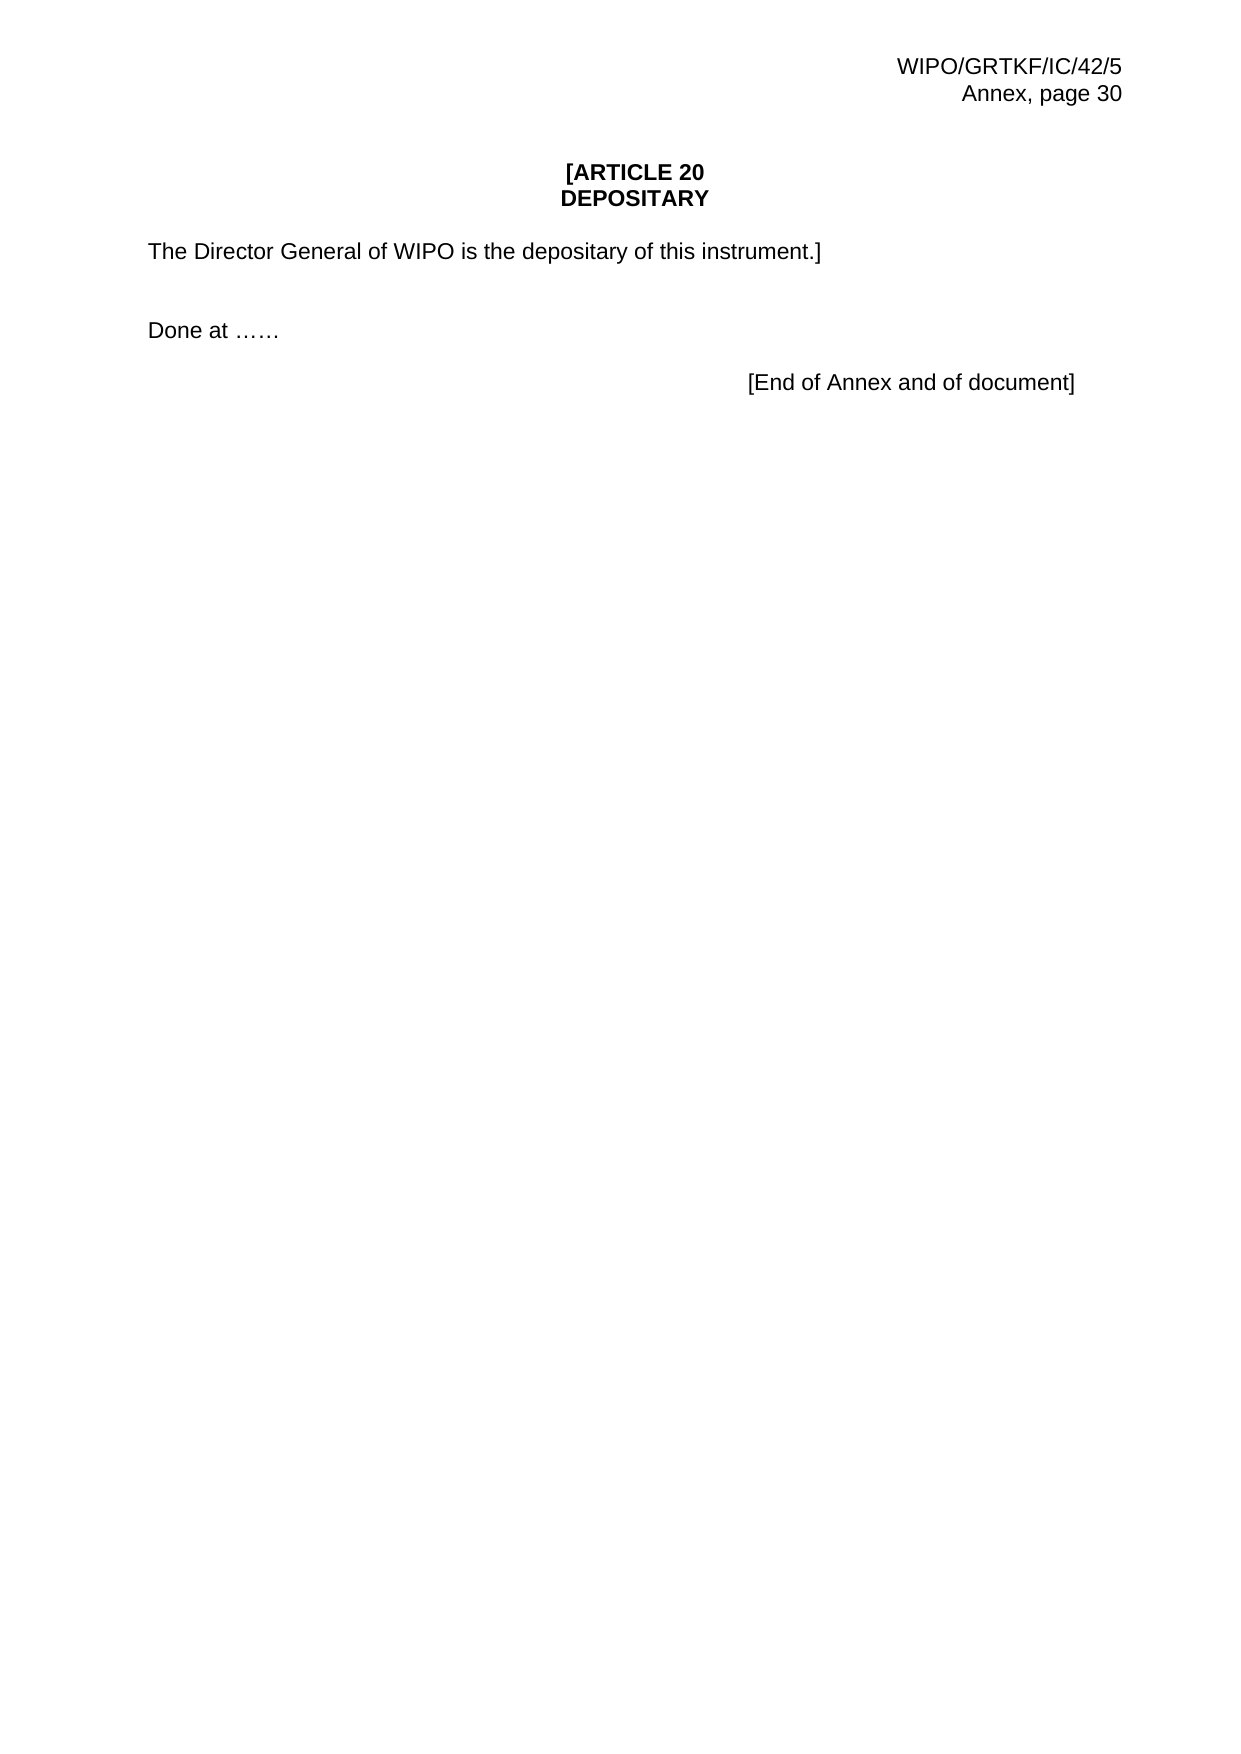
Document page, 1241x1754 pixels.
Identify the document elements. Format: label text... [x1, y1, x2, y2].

text [ARTICLE 20 [148, 158, 1122, 185]
text The Director General of WIPO is the depositary of this instrument.] [148, 238, 1122, 264]
text Done at …… [148, 317, 1122, 343]
text DEPOSITARY [148, 185, 1122, 211]
text [End of Annex and of document] [748, 369, 1122, 396]
